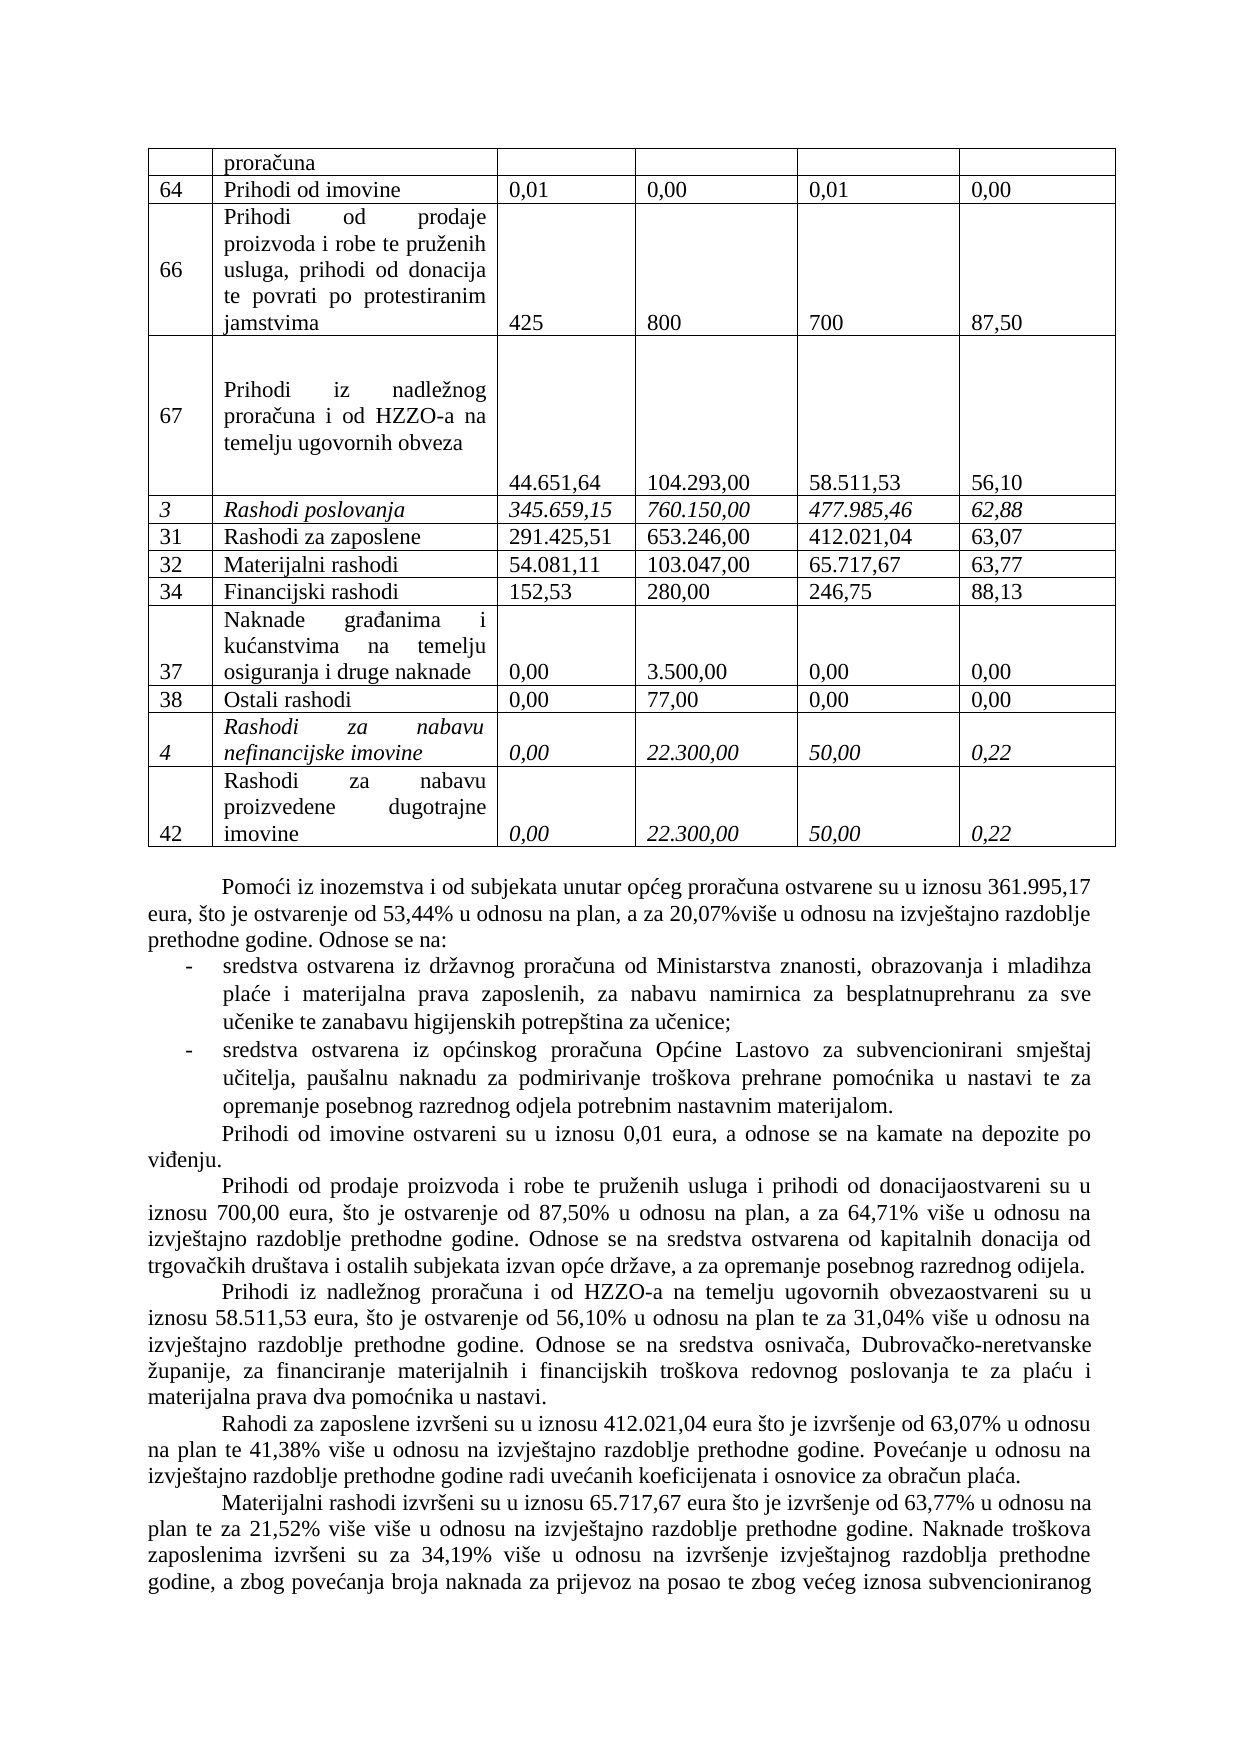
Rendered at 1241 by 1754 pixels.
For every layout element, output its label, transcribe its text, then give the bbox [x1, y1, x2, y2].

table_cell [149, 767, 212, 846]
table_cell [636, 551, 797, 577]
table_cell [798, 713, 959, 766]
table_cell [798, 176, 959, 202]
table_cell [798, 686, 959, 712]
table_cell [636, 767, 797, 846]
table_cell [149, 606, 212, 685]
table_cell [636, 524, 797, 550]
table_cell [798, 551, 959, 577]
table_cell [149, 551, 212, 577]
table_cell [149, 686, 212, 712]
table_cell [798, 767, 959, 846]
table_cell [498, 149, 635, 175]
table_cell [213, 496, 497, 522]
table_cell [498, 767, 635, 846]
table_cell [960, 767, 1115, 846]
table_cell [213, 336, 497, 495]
list sredstva ostvarena iz državnog proračuna od Ministarstva znanosti, obrazovanja i mladihza plaće i materijalna prava zaposlenih, za nabavu namirnica za besplatnuprehranu za sve učenike te zanabavu higijenskih potrepština za učenice; [185, 952, 1093, 1034]
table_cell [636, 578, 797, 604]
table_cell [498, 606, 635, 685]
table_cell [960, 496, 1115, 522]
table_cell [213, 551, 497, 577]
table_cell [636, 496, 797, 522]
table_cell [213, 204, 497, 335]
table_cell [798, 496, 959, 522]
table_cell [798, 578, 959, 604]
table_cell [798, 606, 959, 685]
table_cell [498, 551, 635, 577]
text Pomoći iz inozemstva i od subjekata unutar općeg proračuna ostvarene su u iznosu 361.995,17 eura, što je ostvarenje od 53,44% u odnosu na plan, a za 20,07%više u odnosu na izvještajno razdoblje prethodne godine. Odnose se na: [148, 873, 1093, 952]
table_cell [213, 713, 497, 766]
text Rahodi za zaposlene izvršeni su u iznosu 412.021,04 eura što je izvršenje od 63,07% u odnosu na plan te 41,38% više u odnosu na izvještajno razdoblje prethodne godine. Povećanje u odnosu na izvještajno razdoblje prethodne godine radi uvećanih koeficijenata i osnovice za obračun plaća. [148, 1410, 1093, 1489]
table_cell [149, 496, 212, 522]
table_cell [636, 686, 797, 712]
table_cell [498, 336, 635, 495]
text Prihodi iz nadležnog proračuna i od HZZO-a na temelju ugovornih obvezaostvareni su u iznosu 58.511,53 eura, što je ostvarenje od 56,10% u odnosu na plan te za 31,04% više u odnosu na izvještajno razdoblje prethodne godine. Odnose se na sredstva osnivača, Dubrovačko-neretvanske županije, za financiranje materijalnih i financijskih troškova redovnog poslovanja te za plaću i materijalna prava dva pomoćnika u nastavi. [148, 1278, 1093, 1410]
text Prihodi od imovine ostvareni su u iznosu 0,01 eura, a odnose se na kamate na depozite po viđenju. [148, 1120, 1093, 1173]
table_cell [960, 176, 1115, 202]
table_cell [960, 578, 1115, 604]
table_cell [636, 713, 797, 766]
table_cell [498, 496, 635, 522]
text Prihodi od prodaje proizvoda i robe te pruženih usluga i prihodi od donacijaostvareni su u iznosu 700,00 eura, što je ostvarenje od 87,50% u odnosu na plan, a za 64,71% više u odnosu na izvještajno razdoblje prethodne godine. Odnose se na sredstva ostvarena od kapitalnih donacija od trgovačkih društava i ostalih subjekata izvan opće države, a za opremanje posebnog razrednog odijela. [148, 1173, 1093, 1278]
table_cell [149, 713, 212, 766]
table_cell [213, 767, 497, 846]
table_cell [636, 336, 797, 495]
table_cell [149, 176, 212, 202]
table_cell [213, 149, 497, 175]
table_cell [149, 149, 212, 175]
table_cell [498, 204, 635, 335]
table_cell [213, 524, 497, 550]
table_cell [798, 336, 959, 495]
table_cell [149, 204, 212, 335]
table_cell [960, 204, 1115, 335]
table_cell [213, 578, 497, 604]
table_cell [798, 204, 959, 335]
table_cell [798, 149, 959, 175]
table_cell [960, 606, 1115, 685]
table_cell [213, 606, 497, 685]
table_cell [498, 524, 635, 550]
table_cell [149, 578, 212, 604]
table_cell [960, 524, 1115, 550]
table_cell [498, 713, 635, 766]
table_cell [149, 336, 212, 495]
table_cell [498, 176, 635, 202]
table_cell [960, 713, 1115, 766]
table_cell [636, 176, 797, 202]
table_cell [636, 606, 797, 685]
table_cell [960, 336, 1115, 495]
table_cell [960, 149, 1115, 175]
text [148, 1489, 1093, 1594]
list sredstva ostvarena iz općinskog proračuna Općine Lastovo za subvencionirani smještaj učitelja, paušalnu naknadu za podmirivanje troškova prehrane pomoćnika u nastavi te za opremanje posebnog razrednog odjela potrebnim nastavnim materijalom. [185, 1036, 1093, 1118]
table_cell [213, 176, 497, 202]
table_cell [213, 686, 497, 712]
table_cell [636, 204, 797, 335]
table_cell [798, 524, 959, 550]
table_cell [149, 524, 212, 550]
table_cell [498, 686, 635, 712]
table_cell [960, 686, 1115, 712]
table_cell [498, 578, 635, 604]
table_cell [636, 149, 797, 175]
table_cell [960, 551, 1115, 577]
